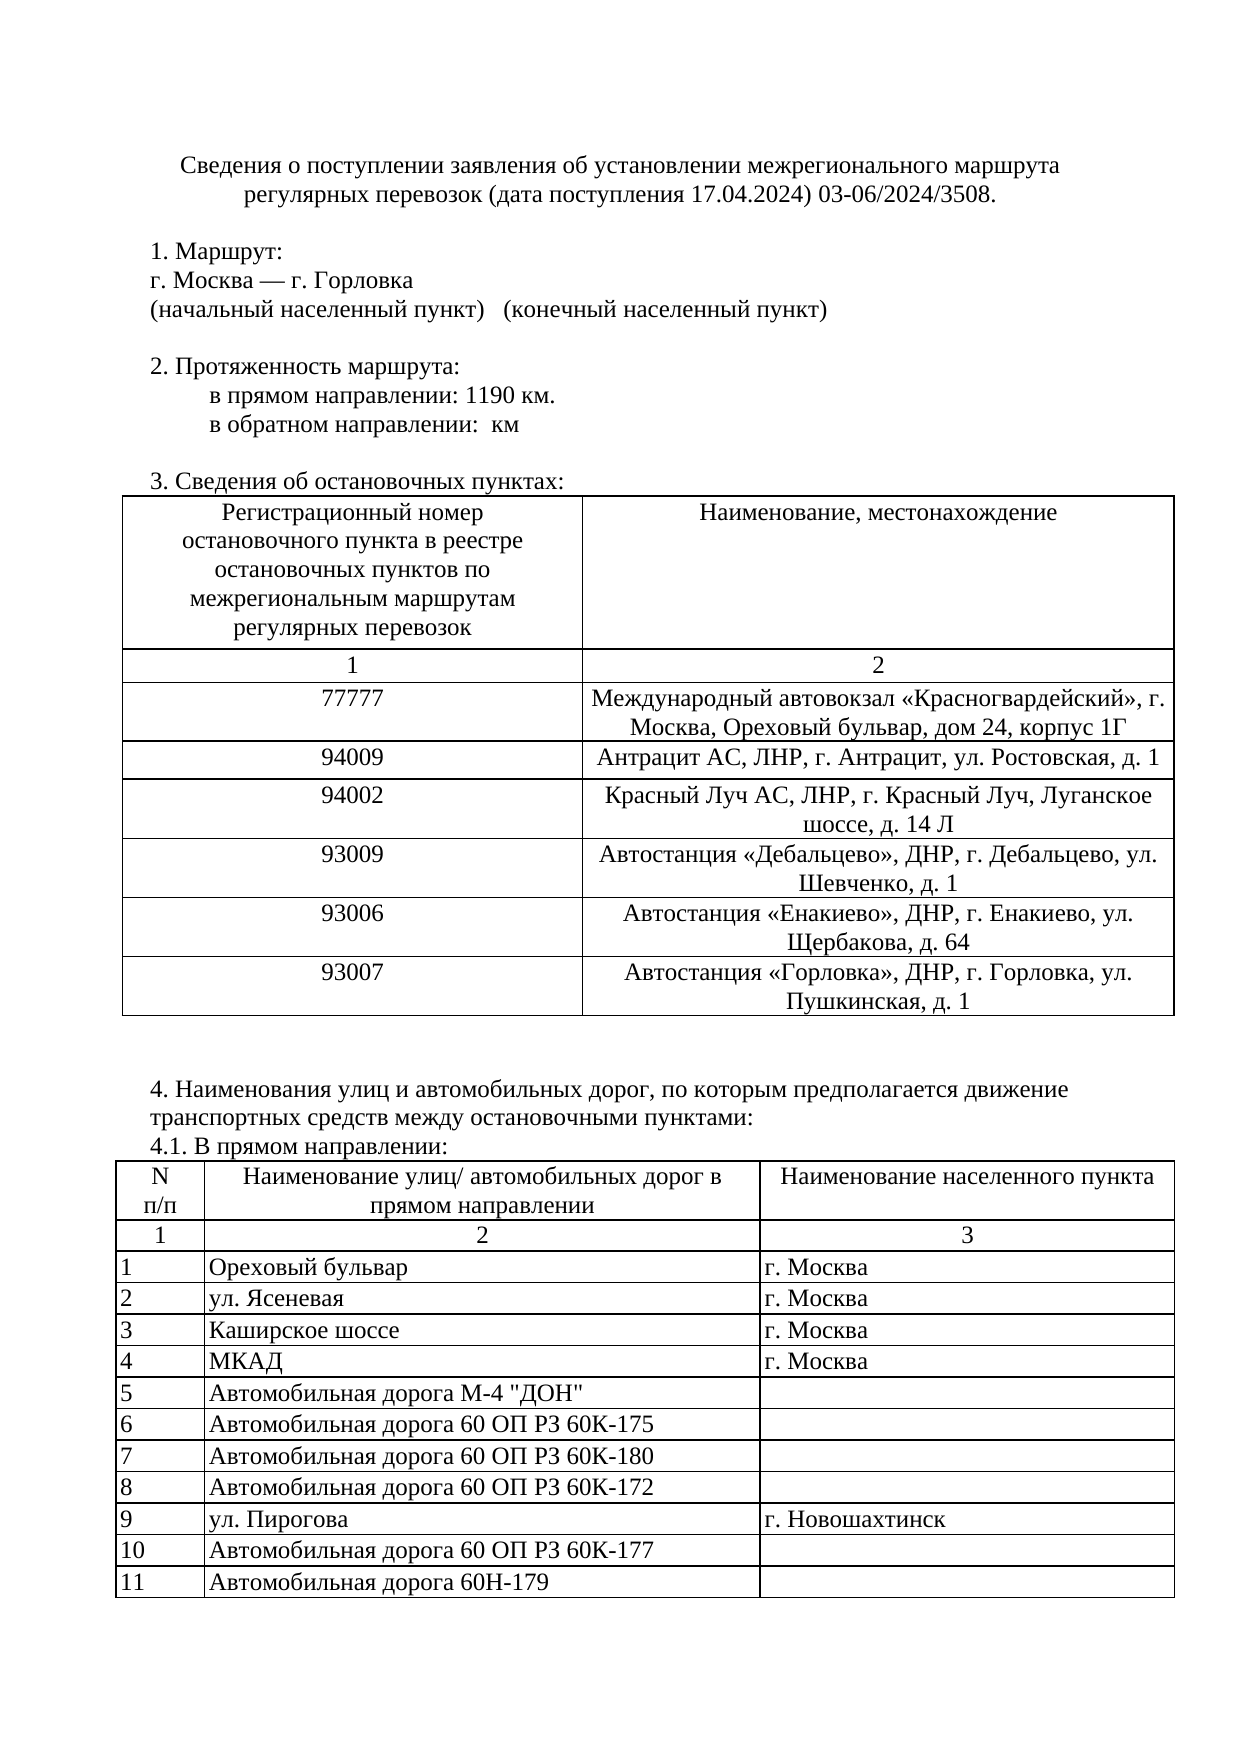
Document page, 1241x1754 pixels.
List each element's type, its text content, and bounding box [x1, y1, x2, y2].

table_cell [761, 1378, 1174, 1408]
text г. Москва — г. Горловка [150, 265, 1090, 294]
table_cell г. Москва [761, 1346, 1174, 1376]
table_cell Антрацит АС, ЛНР, г. Антрацит, ул. Ростовская, д. 1 [583, 742, 1173, 778]
table_cell [761, 1567, 1174, 1596]
text 1. Маршрут: [150, 236, 1090, 265]
text 4.1. В прямом направлении: [150, 1131, 1090, 1160]
table_cell Автостанция «Енакиево», ДНР, г. Енакиево, ул. Щербакова, д. 64 [583, 898, 1173, 956]
table_cell 93009 [123, 839, 582, 896]
table_cell Автомобильная дорога 60 ОП РЗ 60К-177 [205, 1535, 759, 1565]
table_cell ул. Пирогова [205, 1504, 759, 1533]
table_header Регистрационный номер остановочного пункта в реестре остановочных пунктов по межрегиональным маршрутам регулярных перевозок [123, 497, 582, 648]
table_cell г. Москва [761, 1283, 1174, 1313]
table_cell г. Москва [761, 1252, 1174, 1282]
table_cell 1 [117, 1221, 204, 1250]
table_cell 5 [117, 1378, 204, 1408]
text (начальный населенный пункт) (конечный населенный пункт) [150, 294, 1090, 322]
table_cell 77777 [123, 683, 582, 740]
table_cell 93006 [123, 898, 582, 956]
table_cell 4 [117, 1346, 204, 1376]
table_cell Автомобильная дорога 60 ОП РЗ 60К-172 [205, 1472, 759, 1502]
table_cell 2 [117, 1283, 204, 1313]
table_cell [761, 1441, 1174, 1471]
table_cell 10 [117, 1535, 204, 1565]
table_cell Автомобильная дорога 60 ОП РЗ 60К-175 [205, 1409, 759, 1439]
table_cell 93007 [123, 957, 582, 1014]
table_cell [761, 1535, 1174, 1565]
table_header N п/п [117, 1162, 204, 1219]
table_cell [761, 1409, 1174, 1439]
table_cell [761, 1472, 1174, 1502]
text 3. Сведения об остановочных пунктах: [150, 466, 1090, 495]
text в обратном направлении: км [150, 409, 1090, 437]
table_cell ул. Ясеневая [205, 1283, 759, 1313]
table_cell Автостанция «Дебальцево», ДНР, г. Дебальцево, ул. Шевченко, д. 1 [583, 839, 1173, 896]
table_cell МКАД [205, 1346, 759, 1376]
table_cell 11 [117, 1567, 204, 1596]
table_cell Ореховый бульвар [205, 1252, 759, 1282]
table_cell 94002 [123, 780, 582, 837]
table_cell 1 [117, 1252, 204, 1282]
table_cell 94009 [123, 742, 582, 778]
table_cell 8 [117, 1472, 204, 1502]
text Сведения о поступлении заявления об установлении межрегионального маршрута регулярных перевозок (дата поступления 17.04.2024) 03-06/2024/3508. [150, 150, 1090, 207]
table_cell 1 [123, 650, 582, 681]
table_cell 3 [761, 1221, 1174, 1250]
table_cell Красный Луч АС, ЛНР, г. Красный Луч, Луганское шоссе, д. 14 Л [583, 780, 1173, 837]
table_cell Автомобильная дорога М-4 "ДОН" [205, 1378, 759, 1408]
table_cell 6 [117, 1409, 204, 1439]
table_cell г. Москва [761, 1315, 1174, 1345]
table_cell 2 [583, 650, 1173, 681]
table_cell 3 [117, 1315, 204, 1345]
table_header Наименование, местонахождение [583, 497, 1173, 648]
text 2. Протяженность маршрута: [150, 351, 1090, 380]
table_header Наименование населенного пункта [761, 1162, 1174, 1219]
text в прямом направлении: 1190 км. [150, 380, 1090, 409]
table_cell 9 [117, 1504, 204, 1533]
table_cell Каширское шоссе [205, 1315, 759, 1345]
text 4. Наименования улиц и автомобильных дорог, по которым предполагается движение транспортных средств между остановочными пунктами: [150, 1074, 1090, 1131]
table_cell Международный автовокзал «Красногвардейский», г. Москва, Ореховый бульвар, дом 24, корпус 1Г [583, 683, 1173, 740]
table_cell Автомобильная дорога 60Н-179 [205, 1567, 759, 1596]
table_cell г. Новошахтинск [761, 1504, 1174, 1533]
table_cell 2 [205, 1221, 759, 1250]
table_cell Автомобильная дорога 60 ОП РЗ 60К-180 [205, 1441, 759, 1471]
table_cell 7 [117, 1441, 204, 1471]
table_header Наименование улиц/ автомобильных дорог в прямом направлении [205, 1162, 759, 1219]
table_cell Автостанция «Горловка», ДНР, г. Горловка, ул. Пушкинская, д. 1 [583, 957, 1173, 1014]
